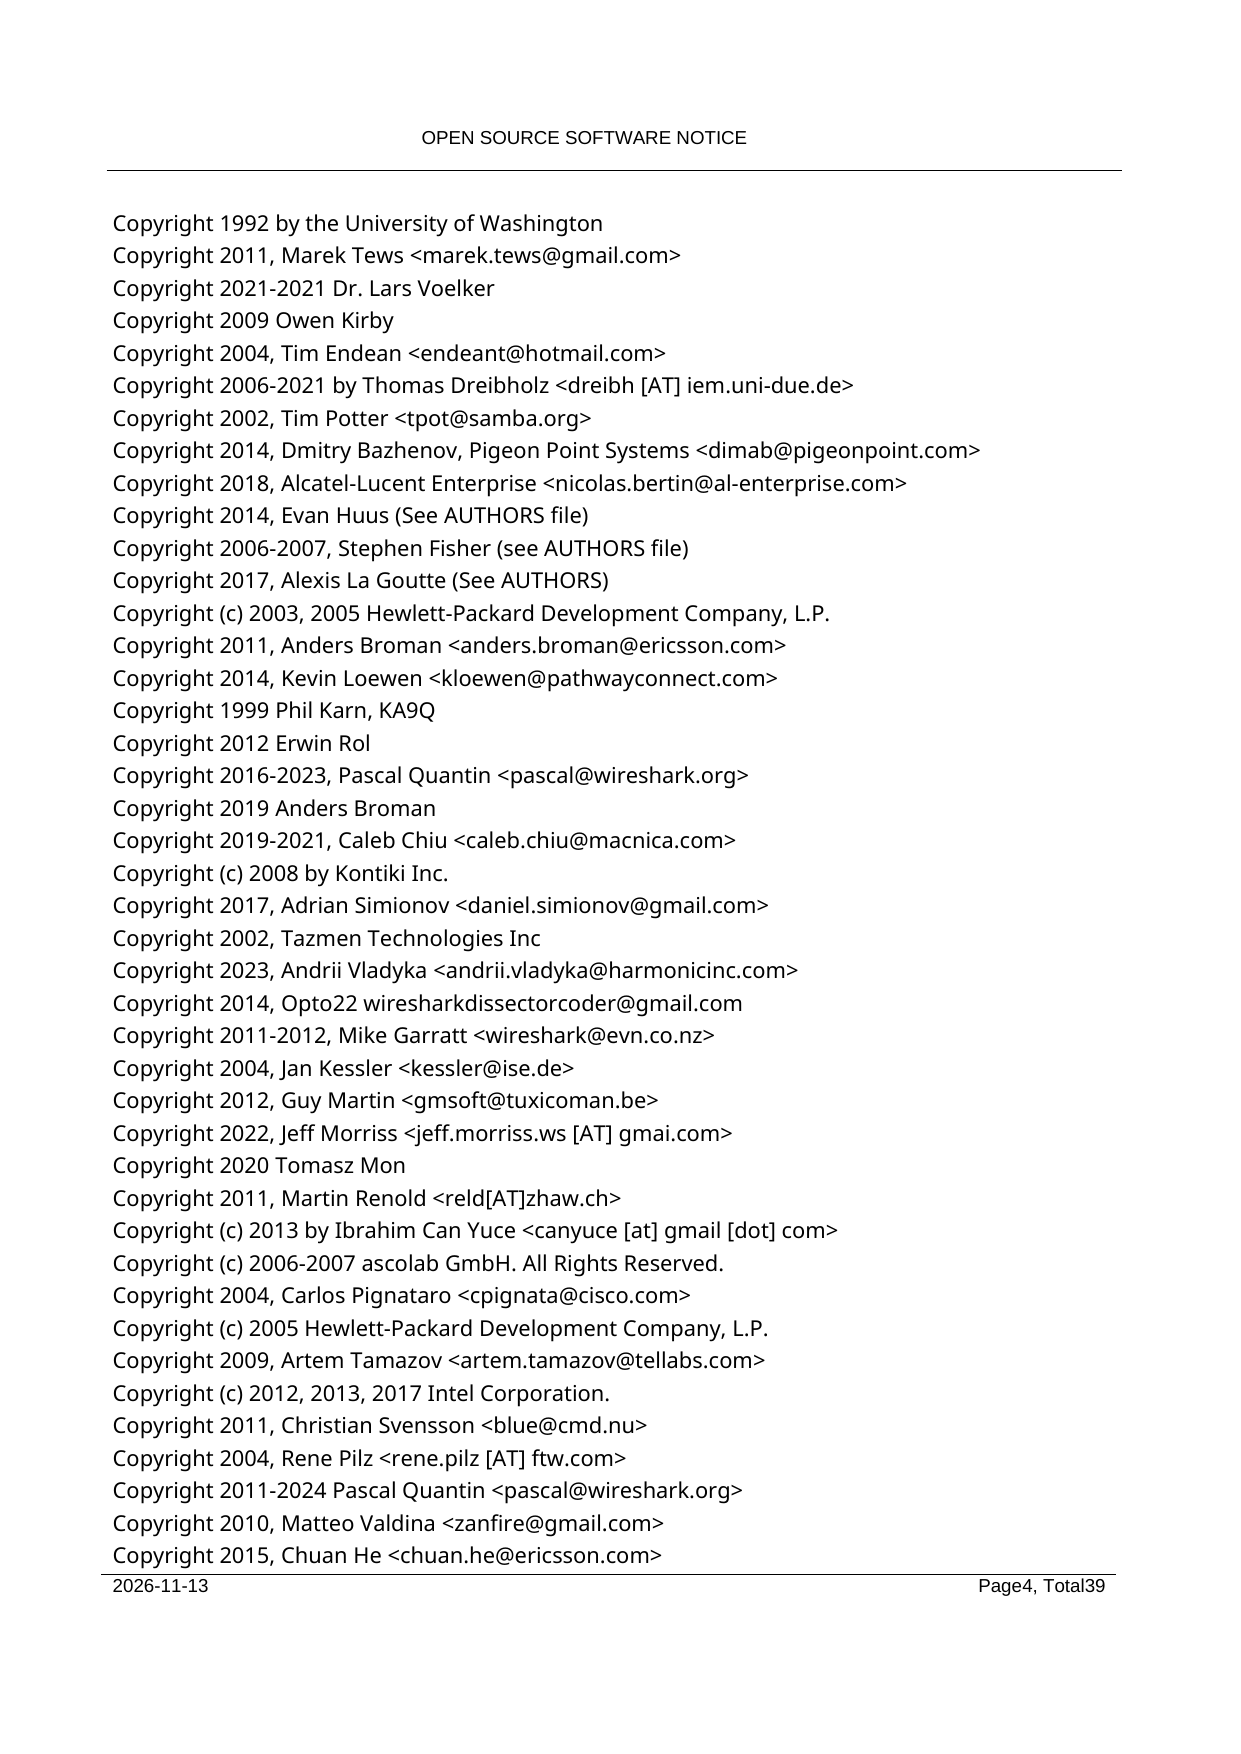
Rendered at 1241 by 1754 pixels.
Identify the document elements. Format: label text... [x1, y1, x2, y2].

text Copyright 2014, Evan Huus (See AUTHORS file) [112, 499, 1128, 531]
text Copyright 2002, Tim Potter <tpot@samba.org> [112, 401, 1128, 434]
text Copyright 2014, Dmitry Bazhenov, Pigeon Point Systems <dimab@pigeonpoint.com> [112, 434, 1128, 466]
text Copyright 2004, Rene Pilz <rene.pilz [AT] ftw.com> [112, 1441, 1128, 1474]
text Copyright 2019-2021, Caleb Chiu <caleb.chiu@macnica.com> [112, 824, 1128, 856]
text Copyright 2017, Adrian Simionov <daniel.simionov@gmail.com> [112, 889, 1128, 921]
text Copyright 2011-2024 Pascal Quantin <pascal@wireshark.org> [112, 1474, 1128, 1506]
text Copyright 2018, Alcatel-Lucent Enterprise <nicolas.bertin@al-enterprise.com> [112, 466, 1128, 499]
text Copyright 2009 Owen Kirby [112, 304, 1128, 336]
text Copyright 2011, Anders Broman <anders.broman@ericsson.com> [112, 629, 1128, 661]
text Copyright 2004, Tim Endean <endeant@hotmail.com> [112, 336, 1128, 369]
text Copyright 2016-2023, Pascal Quantin <pascal@wireshark.org> [112, 759, 1128, 791]
text Copyright 1992 by the University of Washington [112, 206, 1128, 239]
text Copyright 2020 Tomasz Mon [112, 1149, 1128, 1181]
text Copyright (c) 2012, 2013, 2017 Intel Corporation. [112, 1376, 1128, 1409]
text Copyright (c) 2008 by Kontiki Inc. [112, 856, 1128, 889]
text Copyright 2011-2012, Mike Garratt <wireshark@evn.co.nz> [112, 1019, 1128, 1051]
text Copyright 2002, Tazmen Technologies Inc [112, 921, 1128, 954]
text Copyright 2004, Carlos Pignataro <cpignata@cisco.com> [112, 1279, 1128, 1311]
text Copyright 2022, Jeff Morriss <jeff.morriss.ws [AT] gmai.com> [112, 1116, 1128, 1149]
text Copyright (c) 2013 by Ibrahim Can Yuce <canyuce [at] gmail [dot] com> [112, 1214, 1128, 1246]
text Copyright 2012, Guy Martin <gmsoft@tuxicoman.be> [112, 1084, 1128, 1116]
text Copyright 2009, Artem Tamazov <artem.tamazov@tellabs.com> [112, 1344, 1128, 1376]
text Copyright 2006-2007, Stephen Fisher (see AUTHORS file) [112, 531, 1128, 564]
text Copyright 2011, Marek Tews <marek.tews@gmail.com> [112, 239, 1128, 271]
text Copyright 2021-2021 Dr. Lars Voelker [112, 271, 1128, 304]
text Copyright 2023, Andrii Vladyka <andrii.vladyka@harmonicinc.com> [112, 954, 1128, 986]
text Copyright 2010, Matteo Valdina <zanfire@gmail.com> [112, 1506, 1128, 1539]
text Copyright 2014, Opto22 wiresharkdissectorcoder@gmail.com [112, 986, 1128, 1019]
text Copyright 2006-2021 by Thomas Dreibholz <dreibh [AT] iem.uni-due.de> [112, 369, 1128, 401]
text Copyright (c) 2003, 2005 Hewlett-Packard Development Company, L.P. [112, 596, 1128, 629]
text Copyright (c) 2006-2007 ascolab GmbH. All Rights Reserved. [112, 1246, 1128, 1279]
text Copyright 1999 Phil Karn, KA9Q [112, 694, 1128, 726]
text Copyright (c) 2005 Hewlett-Packard Development Company, L.P. [112, 1311, 1128, 1344]
text Copyright 2011, Christian Svensson <blue@cmd.nu> [112, 1409, 1128, 1441]
text Copyright 2019 Anders Broman [112, 791, 1128, 824]
text Copyright 2004, Jan Kessler <kessler@ise.de> [112, 1051, 1128, 1084]
text Copyright 2012 Erwin Rol [112, 726, 1128, 759]
text Copyright 2017, Alexis La Goutte (See AUTHORS) [112, 564, 1128, 596]
text Copyright 2011, Martin Renold <reld[AT]zhaw.ch> [112, 1181, 1128, 1214]
text Copyright 2015, Chuan He <chuan.he@ericsson.com> [112, 1539, 1128, 1571]
text Copyright 2014, Kevin Loewen <kloewen@pathwayconnect.com> [112, 661, 1128, 694]
